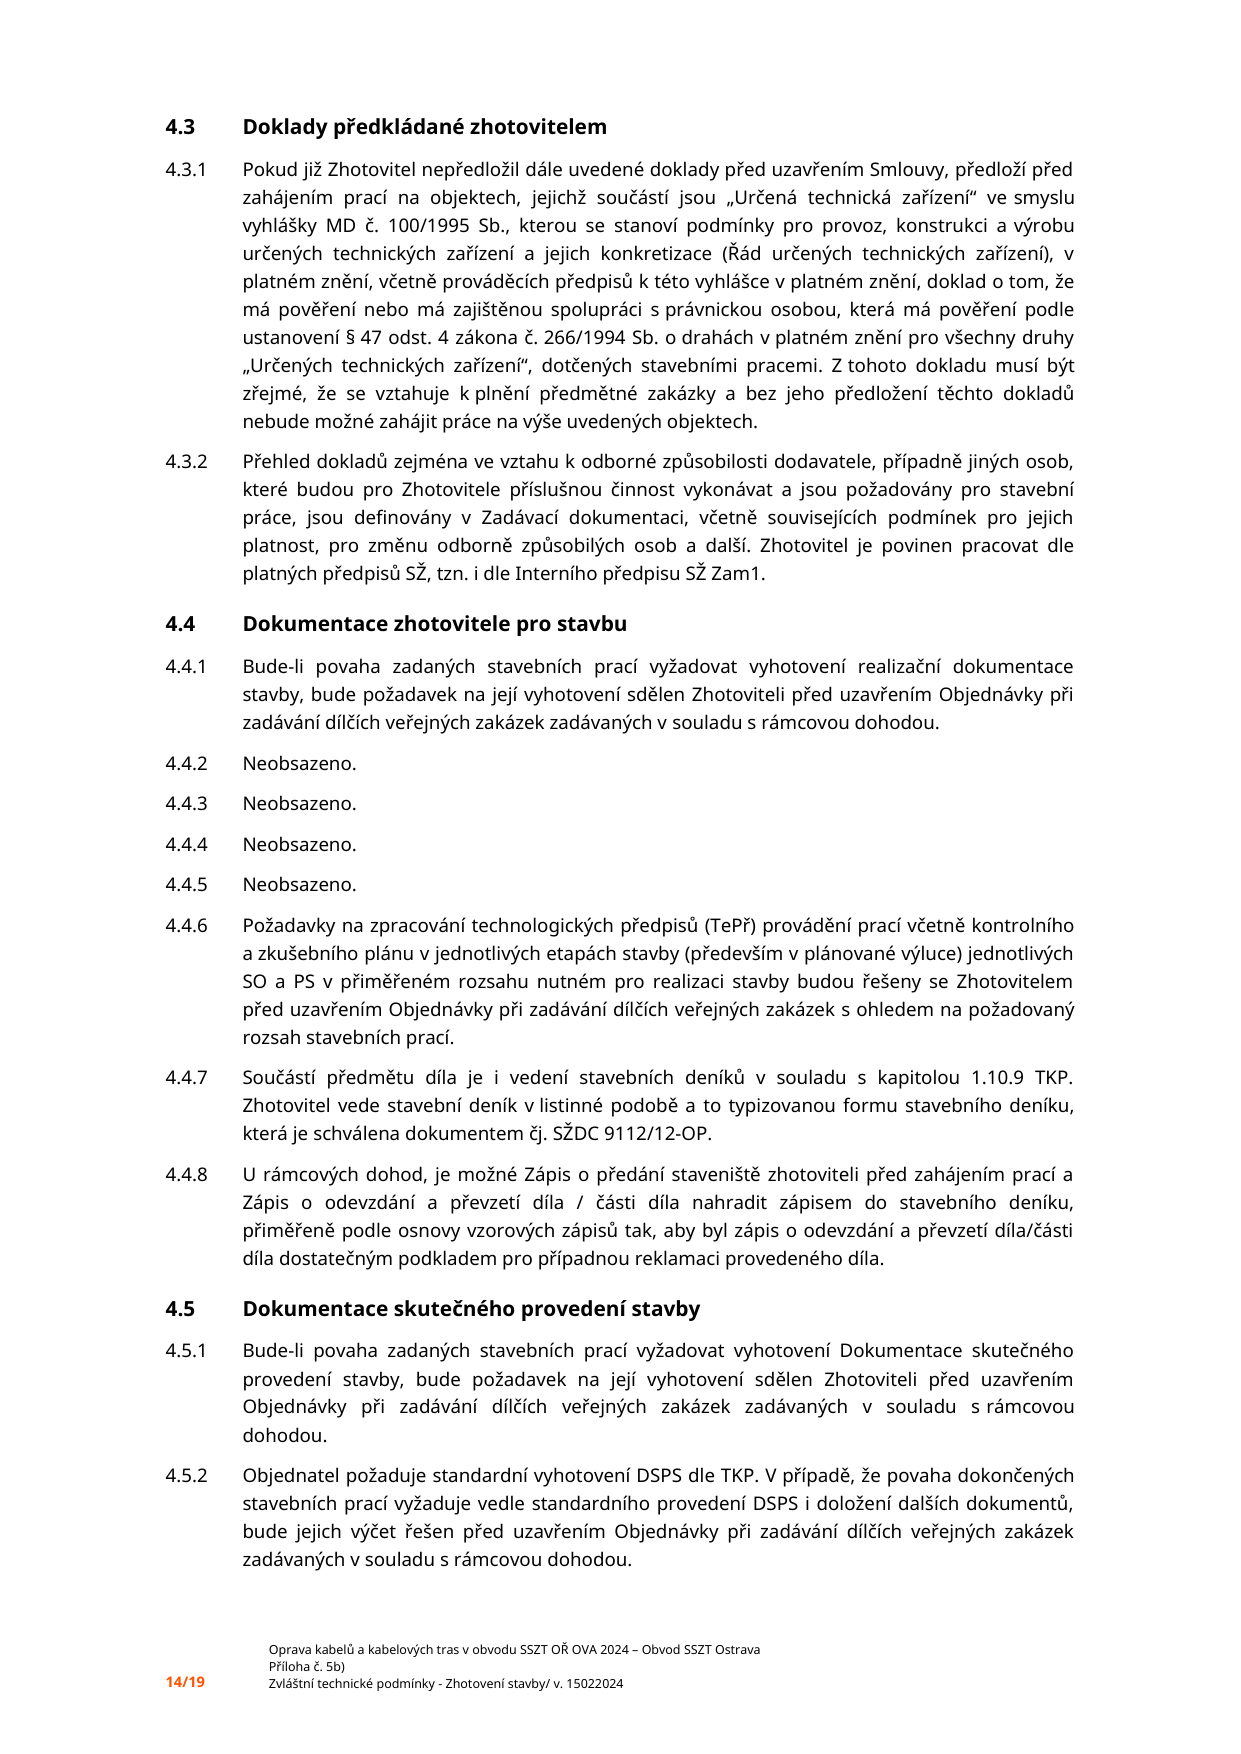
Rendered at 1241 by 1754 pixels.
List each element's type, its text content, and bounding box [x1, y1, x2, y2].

text Dokumentace skutečného provedení stavby [165, 1294, 1075, 1322]
list Neobsazeno. [165, 750, 1075, 775]
text Pokud již Zhotovitel nepředložil dále uvedené doklady před uzavřením Smlouvy, předloží před zahájením prací na objektech, jejichž součástí jsou „Určená technická zařízení“ ve smyslu vyhlášky MD č. 100/1995 Sb., kterou se stanoví podmínky pro provoz, konstrukci a výrobu určených technických zařízení a jejich konkretizace (Řád určených technických zařízení), v platném znění, včetně prováděcích předpisů k této vyhlášce v platném znění, doklad o tom, že má pověření nebo má zajištěnou spolupráci s právnickou osobou, která má pověření podle ustanovení § 47 odst. 4 zákona č. 266/1994 Sb. o drahách v platném znění pro všechny druhy „Určených technických zařízení“, dotčených stavebními pracemi. Z tohoto dokladu musí být zřejmé, že se vztahuje k plnění předmětné zakázky a bez jeho předložení těchto dokladů nebude možné zahájit práce na výše uvedených objektech. [165, 156, 1075, 434]
text Přehled dokladů zejména ve vztahu k odborné způsobilosti dodavatele, případně jiných osob, které budou pro Zhotovitele příslušnou činnost vykonávat a jsou požadovány pro stavební práce, jsou definovány v Zadávací dokumentaci, včetně souvisejících podmínek pro jejich platnost, pro změnu odborně způsobilých osob a další. Zhotovitel je povinen pracovat dle platných předpisů SŽ, tzn. i dle Interního předpisu SŽ Zam1. [165, 449, 1075, 586]
text Součástí předmětu díla je i vedení stavebních deníků v souladu s kapitolou 1.10.9 TKP. Zhotovitel vede stavební deník v listinné podobě a to typizovanou formu stavebního deníku, která je schválena dokumentem čj. SŽDC 9112/12-OP. [165, 1064, 1075, 1146]
text Bude-li povaha zadaných stavebních prací vyžadovat vyhotovení Dokumentace skutečného provedení stavby, bude požadavek na její vyhotovení sdělen Zhotoviteli před uzavřením Objednávky při zadávání dílčích veřejných zakázek zadávaných v souladu s rámcovou dohodou. [165, 1338, 1075, 1447]
list Bude-li povaha zadaných stavebních prací vyžadovat vyhotovení realizační dokumentace stavby, bude požadavek na její vyhotovení sdělen Zhotoviteli před uzavřením Objednávky při zadávání dílčích veřejných zakázek zadávaných v souladu s rámcovou dohodou. [165, 653, 1075, 735]
text Neobsazeno. [165, 831, 1075, 856]
text Doklady předkládané zhotovitelem [165, 112, 1075, 141]
list Neobsazeno. [165, 790, 1075, 816]
text Objednatel požaduje standardní vyhotovení DSPS dle TKP. V případě, že povaha dokončených stavebních prací vyžaduje vedle standardního provedení DSPS i doložení dalších dokumentů, bude jejich výčet řešen před uzavřením Objednávky při zadávání dílčích veřejných zakázek zadávaných v souladu s rámcovou dohodou. [165, 1462, 1075, 1572]
text Požadavky na zpracování technologických předpisů (TePř) provádění prací včetně kontrolního a zkušebního plánu v jednotlivých etapách stavby (především v plánované výluce) jednotlivých SO a PS v přiměřeném rozsahu nutném pro realizaci stavby budou řešeny se Zhotovitelem před uzavřením Objednávky při zadávání dílčích veřejných zakázek s ohledem na požadovaný rozsah stavebních prací. [165, 912, 1075, 1049]
text U rámcových dohod, je možné Zápis o předání staveniště zhotoviteli před zahájením prací a Zápis o odevzdání a převzetí díla / části díla nahradit zápisem do stavebního deníku, přiměřeně podle osnovy vzorových zápisů tak, aby byl zápis o odevzdání a převzetí díla/části díla dostatečným podkladem pro případnou reklamaci provedeného díla. [165, 1161, 1075, 1271]
text Neobsazeno. [165, 871, 1075, 897]
text Dokumentace zhotovitele pro stavbu [165, 609, 1075, 638]
